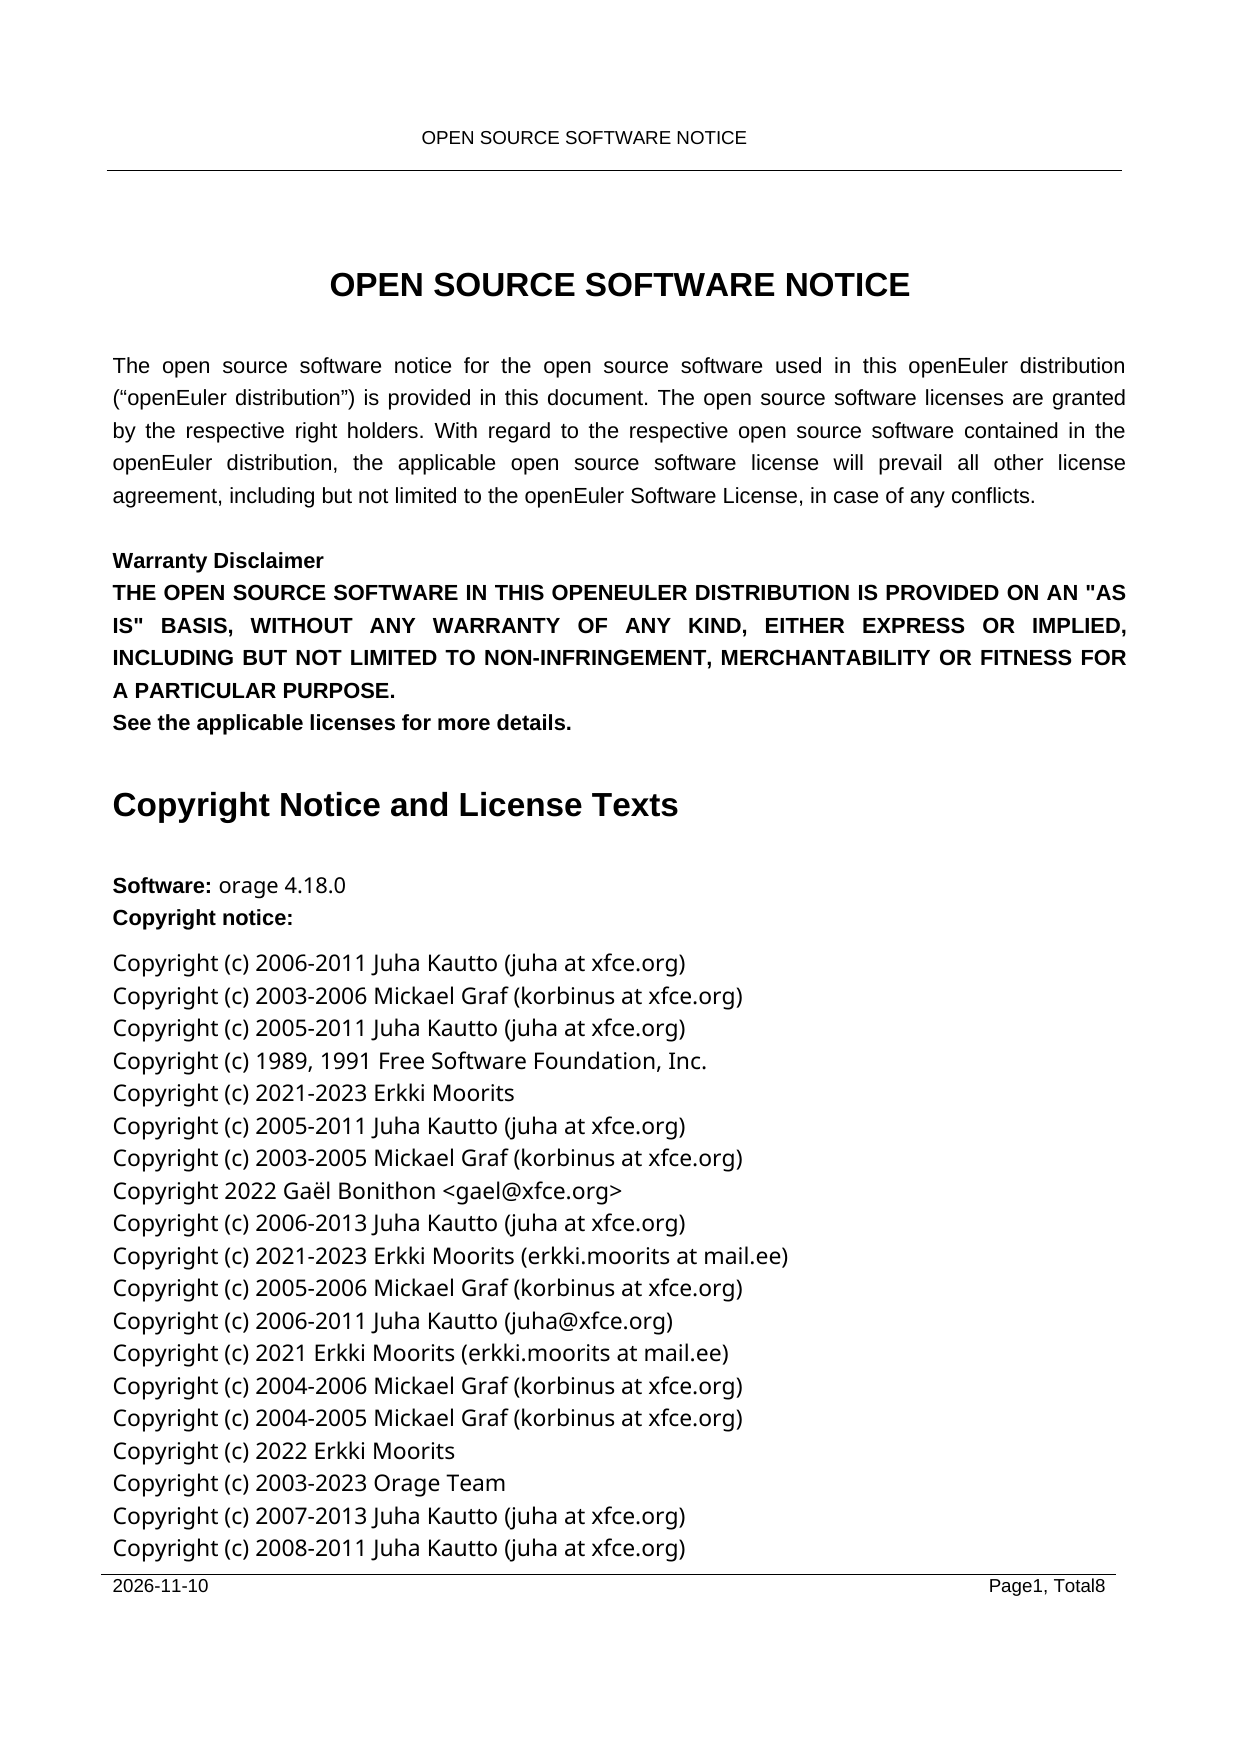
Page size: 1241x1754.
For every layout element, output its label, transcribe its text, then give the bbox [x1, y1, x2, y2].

text Copyright notice: [112, 901, 1128, 934]
text THE OPEN SOURCE SOFTWARE IN THIS OPENEULER DISTRIBUTION IS PROVIDED ON AN "AS IS" BASIS, WITHOUT ANY WARRANTY OF ANY KIND, EITHER EXPRESS OR IMPLIED, INCLUDING BUT NOT LIMITED TO NON-INFRINGEMENT, MERCHANTABILITY OR FITNESS FOR A PARTICULAR PURPOSE. See the applicable licenses for more details. [112, 576, 1128, 739]
title Software: orage 4.18.0 [112, 869, 1128, 901]
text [112, 947, 1128, 1564]
text Warranty Disclaimer [112, 544, 1128, 576]
text Copyright Notice and License Texts [112, 771, 1128, 836]
text OPEN SOURCE SOFTWARE NOTICE [112, 251, 1128, 316]
text The open source software notice for the open source software used in this openEuler distribution (“openEuler distribution”) is provided in this document. The open source software licenses are granted by the respective right holders. With regard to the respective open source software contained in the openEuler distribution, the applicable open source software license will prevail all other license agreement, including but not limited to the openEuler Software License, in case of any conflicts. [112, 349, 1128, 511]
